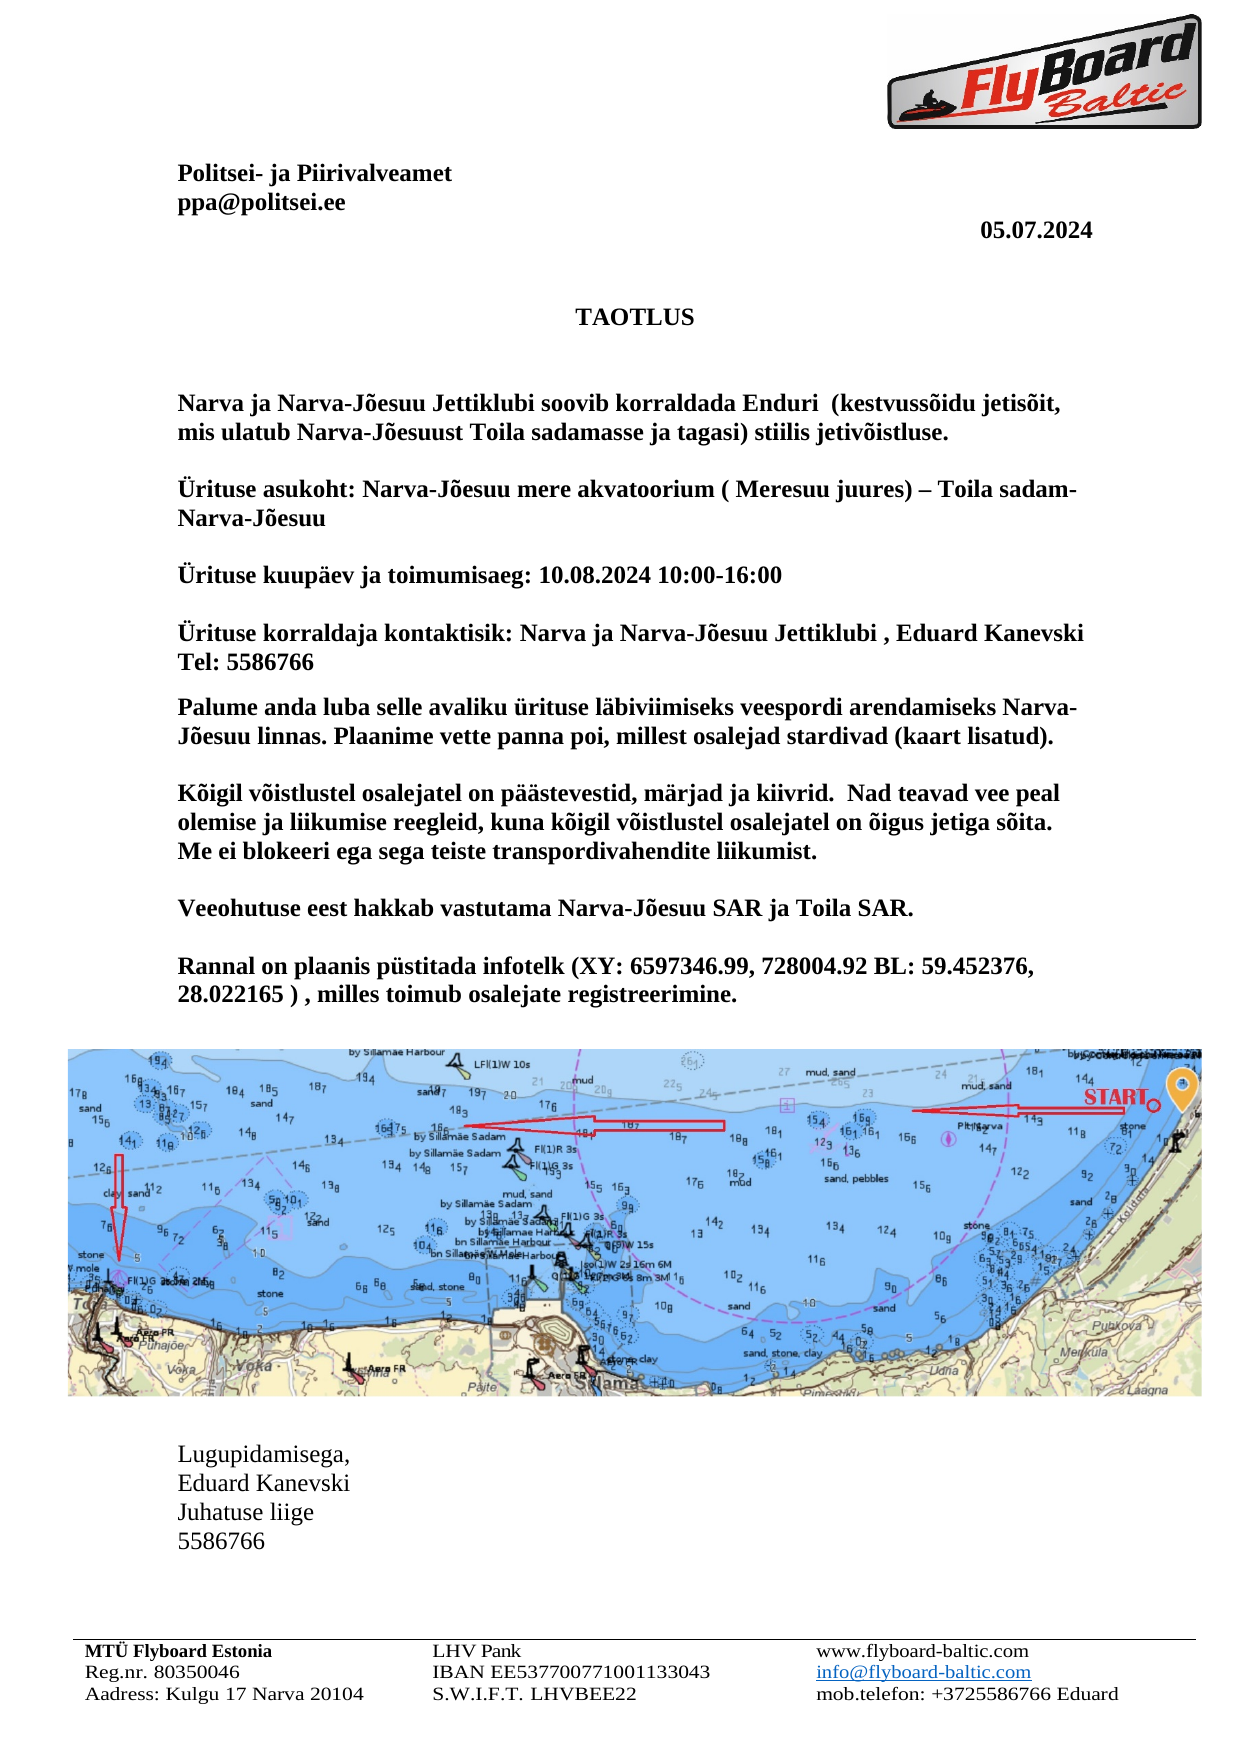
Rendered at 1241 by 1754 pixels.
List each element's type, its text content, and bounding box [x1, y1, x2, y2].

text Politsei- ja Piirivalveamet [177, 158, 1092, 187]
text ppa@politsei.ee [177, 187, 1092, 215]
text Kõigil võistlustel osalejatel on päästevestid, märjad ja kiivrid. Nad teavad vee peal olemise ja liikumise reegleid, kuna kõigil võistlustel osalejatel on õigus jetiga sõita. Me ei blokeeri ega sega teiste transpordivahendite liikumist. [177, 778, 1092, 864]
picture [67, 1049, 1202, 1397]
text Palume anda luba selle avaliku ürituse läbiviimiseks veespordi arendamiseks Narva-Jõesuu linnas. Plaanime vette panna poi, millest osalejad stardivad (kaart lisatud). [177, 692, 1092, 749]
text 5586766 [177, 1526, 1092, 1554]
text Ürituse korraldaja kontaktisik: Narva ja Narva-Jõesuu Jettiklubi , Eduard Kanevski Tel: 5586766 [177, 618, 1092, 675]
text 05.07.2024 [177, 215, 1092, 244]
text Lugupidamisega, [177, 1439, 1092, 1468]
text Ürituse asukoht: Narva-Jõesuu mere akvatoorium ( Meresuu juures) – Toila sadam- Narva-Jõesuu [177, 474, 1092, 532]
picture [887, 14, 1202, 129]
text Ürituse kuupäev ja toimumisaeg: 10.08.2024 10:00-16:00 [177, 560, 1092, 589]
text Veeohutuse eest hakkab vastutama Narva-Jõesuu SAR ja Toila SAR. [177, 893, 1092, 922]
text Rannal on plaanis püstitada infotelk (XY: 6597346.99, 728004.92 BL: 59.452376, 28.022165 ) , milles toimub osalejate registreerimine. [177, 951, 1092, 1008]
text Eduard Kanevski [177, 1468, 1092, 1497]
text Juhatuse liige [177, 1497, 1092, 1526]
text Narva ja Narva-Jõesuu Jettiklubi soovib korraldada Enduri (kestvussõidu jetisõit, mis ulatub Narva-Jõesuust Toila sadamasse ja tagasi) stiilis jetivõistluse. [177, 388, 1092, 445]
text TAOTLUS [177, 302, 1092, 330]
